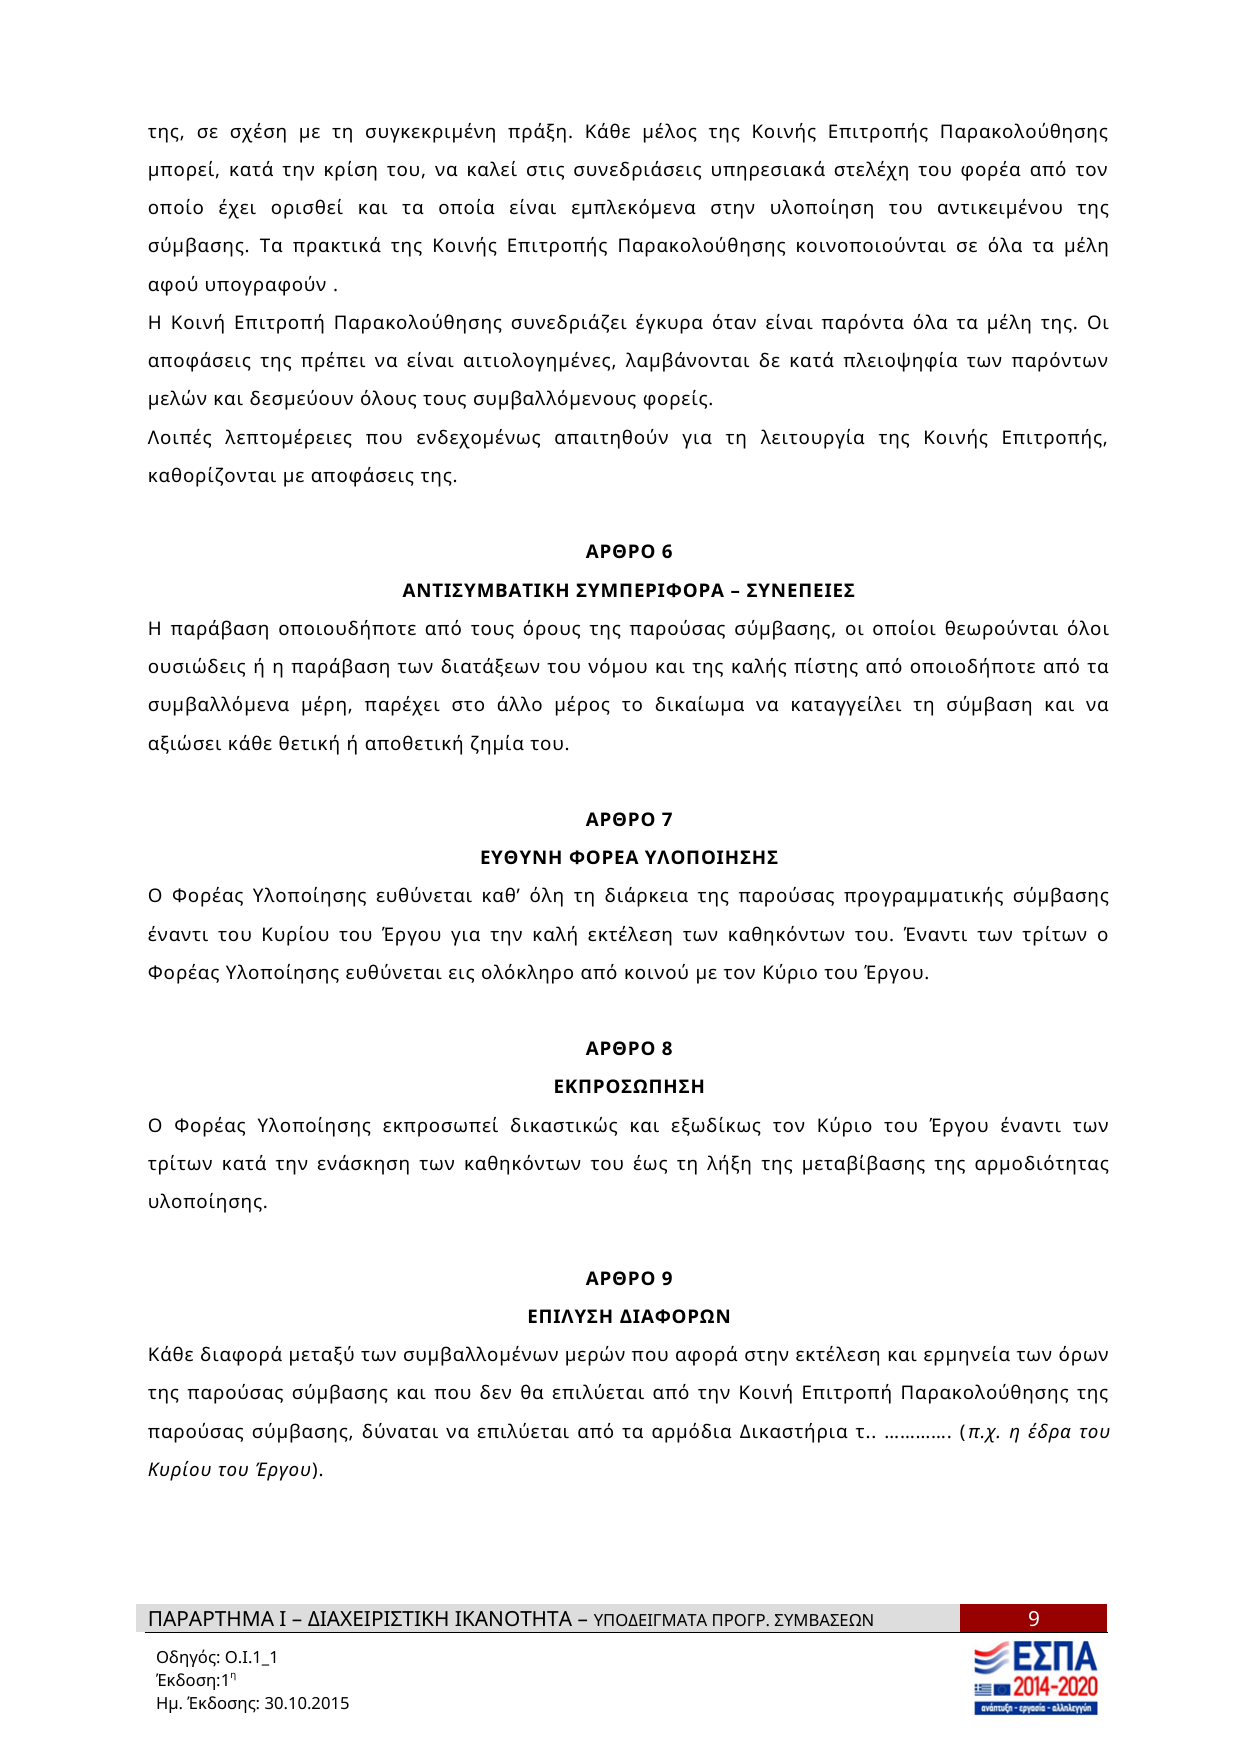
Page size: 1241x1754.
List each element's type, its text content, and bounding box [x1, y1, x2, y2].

text ΑΡΘΡΟ 8 [148, 1036, 1110, 1061]
text Η παράβαση οποιουδήποτε από τους όρους της παρούσας σύμβασης, οι οποίοι θεωρούνται όλοι ουσιώδεις ή η παράβαση των διατάξεων του νόμου και της καλής πίστης από οποιοδήποτε από τα συμβαλλόμενα μέρη, παρέχει στο άλλο μέρος το δικαίωμα να καταγγείλει τη σύμβαση και να αξιώσει κάθε θετική ή αποθετική ζημία του. [148, 615, 1110, 755]
text ΕΚΠΡΟΣΩΠΗΣΗ [148, 1074, 1110, 1099]
text ΑΝΤΙΣΥΜΒΑΤΙΚΗ ΣΥΜΠΕΡΙΦΟΡΑ – ΣΥΝΕΠΕΙΕΣ [148, 577, 1110, 602]
text ΑΡΘΡΟ 9 [148, 1265, 1110, 1291]
text Κάθε διαφορά μεταξύ των συμβαλλομένων μερών που αφορά στην εκτέλεση και ερμηνεία των όρων της παρούσας σύμβασης και που δεν θα επιλύεται από την Κοινή Επιτροπή Παρακολούθησης της παρούσας σύμβασης, δύναται να επιλύεται από τα αρμόδια Δικαστήρια τ.. …………. (π.χ. η έδρα του Κυρίου του Έργου). [148, 1341, 1110, 1482]
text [148, 118, 1110, 297]
text ΕΥΘΥΝΗ ΦΟΡΕΑ ΥΛΟΠΟΙΗΣΗΣ [148, 844, 1110, 870]
text ΕΠΙΛΥΣΗ ΔΙΑΦΟΡΩΝ [148, 1303, 1110, 1329]
text Η Κοινή Επιτροπή Παρακολούθησης συνεδριάζει έγκυρα όταν είναι παρόντα όλα τα μέλη της. Οι αποφάσεις της πρέπει να είναι αιτιολογημένες, λαμβάνονται δε κατά πλειοψηφία των παρόντων μελών και δεσμεύουν όλους τους συμβαλλόμενους φορείς. [148, 309, 1110, 411]
text ΑΡΘΡΟ 6 [148, 539, 1110, 564]
text Λοιπές λεπτομέρειες που ενδεχομένως απαιτηθούν για τη λειτουργία της Κοινής Επιτροπής, καθορίζονται με αποφάσεις της. [148, 424, 1110, 488]
text Ο Φορέας Υλοποίησης εκπροσωπεί δικαστικώς και εξωδίκως τον Κύριο του Έργου έναντι των τρίτων κατά την ενάσκηση των καθηκόντων του έως τη λήξη της μεταβίβασης της αρμοδιότητας υλοποίησης. [148, 1112, 1110, 1214]
picture [971, 1639, 1101, 1717]
text ΑΡΘΡΟ 7 [148, 806, 1110, 832]
text Ο Φορέας Υλοποίησης ευθύνεται καθ’ όλη τη διάρκεια της παρούσας προγραμματικής σύμβασης έναντι του Κυρίου του Έργου για την καλή εκτέλεση των καθηκόντων του. Έναντι των τρίτων ο Φορέας Υλοποίησης ευθύνεται εις ολόκληρο από κοινού με τον Κύριο του Έργου. [148, 883, 1110, 985]
